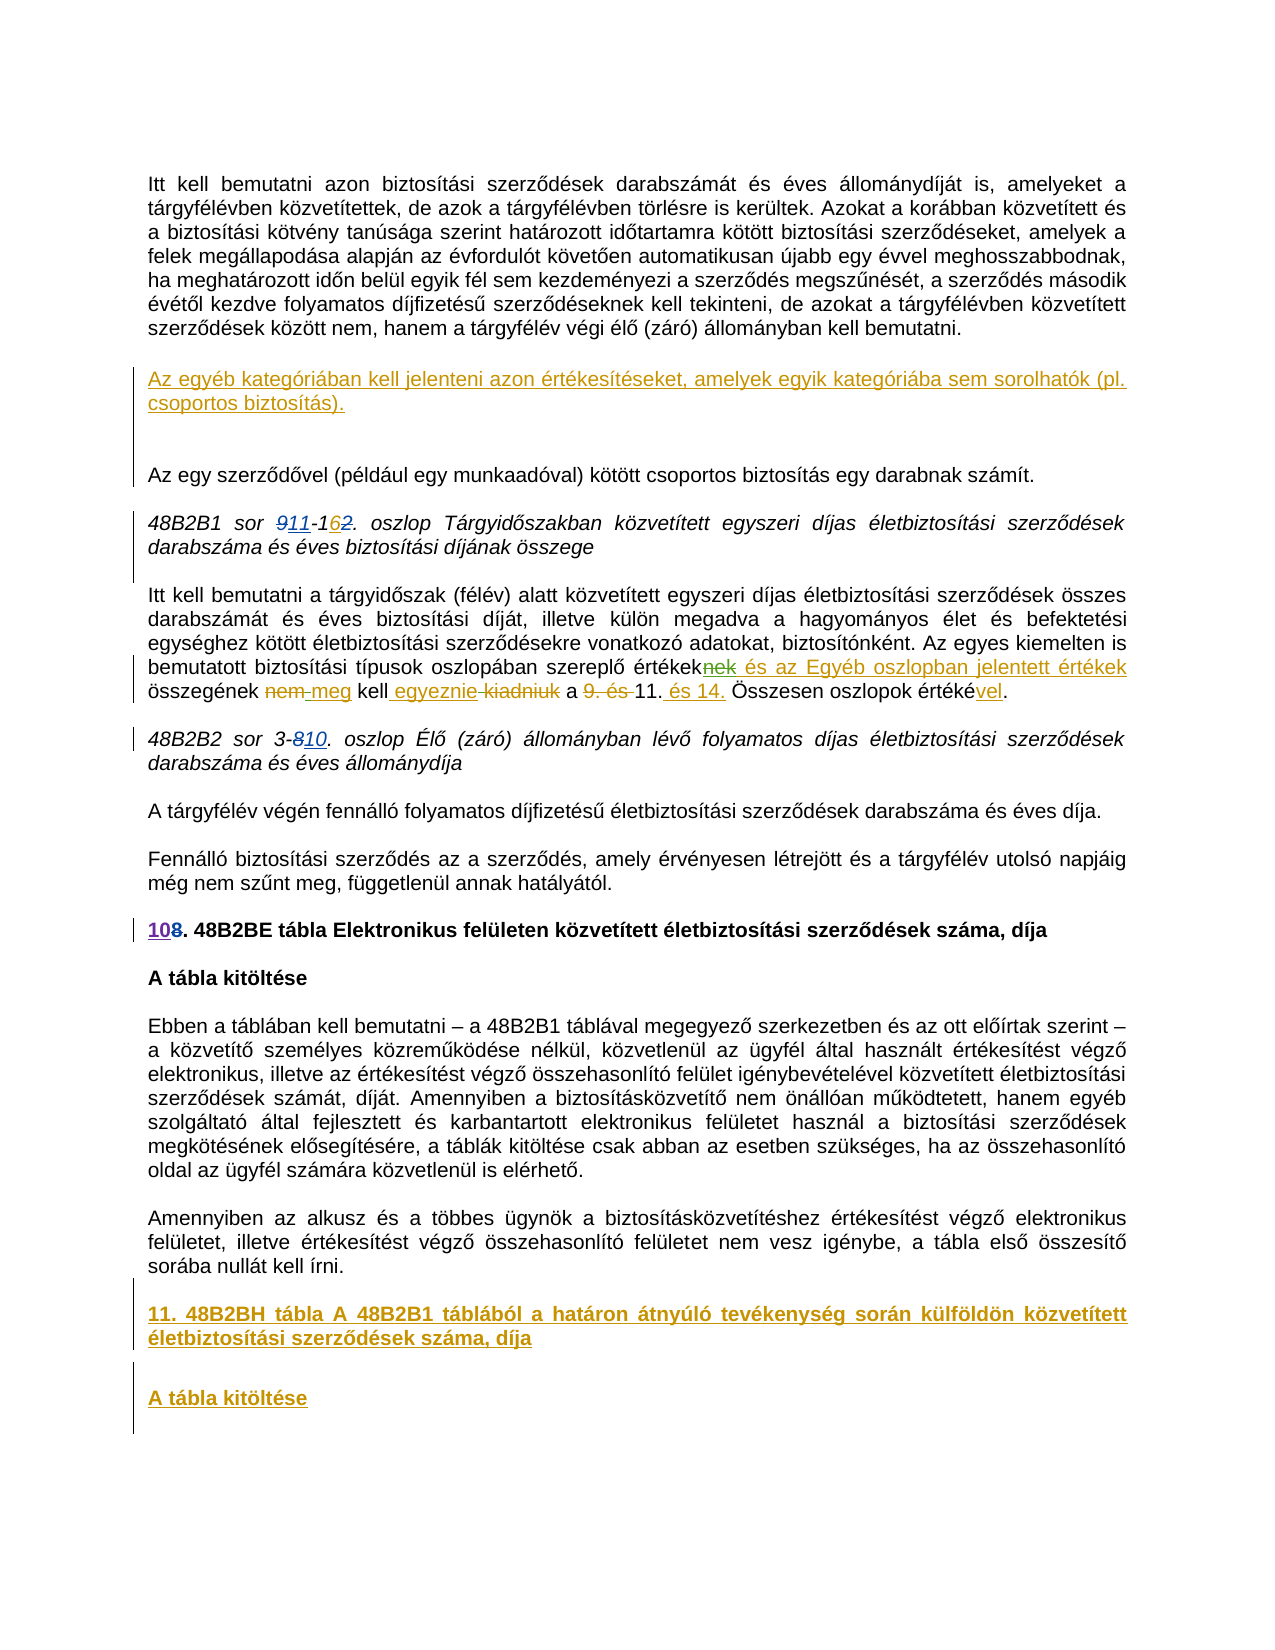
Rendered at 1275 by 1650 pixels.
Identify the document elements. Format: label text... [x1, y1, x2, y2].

text Ebben a táblában kell bemutatni – a 48B2B1 táblával megegyező szerkezetben és az ott előírtak szerint – a közvetítő személyes közreműködése nélkül, közvetlenül az ügyfél által használt értékesítést végző elektronikus, illetve az értékesítést végző összehasonlító felület igénybevételével közvetített életbiztosítási szerződések számát, díját. Amennyiben a biztosításközvetítő nem önállóan működtetett, hanem egyéb szolgáltató által fejlesztett és karbantartott elektronikus felületet használ a biztosítási szerződések megkötésének elősegítésére, a táblák kitöltése csak abban az esetben szükséges, ha az összehasonlító oldal az ügyfél számára közvetlenül is elérhető. [148, 1014, 1127, 1182]
text Az egy szerződővel (például egy munkaadóval) kötött csoportos biztosítás egy darabnak számít. [148, 463, 1127, 487]
text 48B2B1 sor -1. oszlop Tárgyidőszakban közvetített egyszeri díjas életbiztosítási szerződések darabszáma és éves biztosítási díjának összege [148, 511, 1127, 559]
text . 48B2BE tábla Elektronikus felületen közvetített életbiztosítási szerződések száma, díja [148, 918, 1127, 942]
text Amennyiben az alkusz és a többes ügynök a biztosításközvetítéshez értékesítést végző elektronikus felületet, illetve értékesítést végző összehasonlító felületet nem vesz igénybe, a tábla első összesítő sorába nullát kell írni. [148, 1206, 1127, 1278]
text Itt kell bemutatni a tárgyidőszak (félév) alatt közvetített egyszeri díjas életbiztosítási szerződések összes darabszámát és éves biztosítási díját, illetve külön megadva a hagyományos élet és befektetési egységhez kötött életbiztosítási szerződésekre vonatkozó adatokat, biztosítónként. Az egyes kiemelten is bemutatott biztosítási típusok oszlopában szereplő értékekösszegének kell a 11. Összesen oszlopok értéké. [148, 583, 1127, 703]
text 48B2B2 sor 3-. oszlop Élő (záró) állományban lévő folyamatos díjas életbiztosítási szerződések darabszáma és éves állománydíja [148, 727, 1127, 774]
text A tárgyfélév végén fennálló folyamatos díjfizetésű életbiztosítási szerződések darabszáma és éves díja. [148, 798, 1127, 822]
text Itt kell bemutatni azon biztosítási szerződések darabszámát és éves állománydíját is, amelyeket a tárgyfélévben közvetítettek, de azok a tárgyfélévben törlésre is kerültek. Azokat a korábban közvetített és a biztosítási kötvény tanúsága szerint határozott időtartamra kötött biztosítási szerződéseket, amelyek a felek megállapodása alapján az évfordulót követően automatikusan újabb egy évvel meghosszabbodnak, ha meghatározott időn belül egyik fél sem kezdeményezi a szerződés megszűnését, a szerződés második évétől kezdve folyamatos díjfizetésű szerződéseknek kell tekinteni, de azokat a tárgyfélévben közvetített szerződések között nem, hanem a tárgyfélév végi élő (záró) állományban kell bemutatni. [148, 172, 1127, 339]
text A tábla kitöltése [148, 966, 1127, 990]
text Fennálló biztosítási szerződés az a szerződés, amely érvényesen létrejött és a tárgyfélév utolsó napjáig még nem szűnt meg, függetlenül annak hatályától. [148, 846, 1127, 894]
